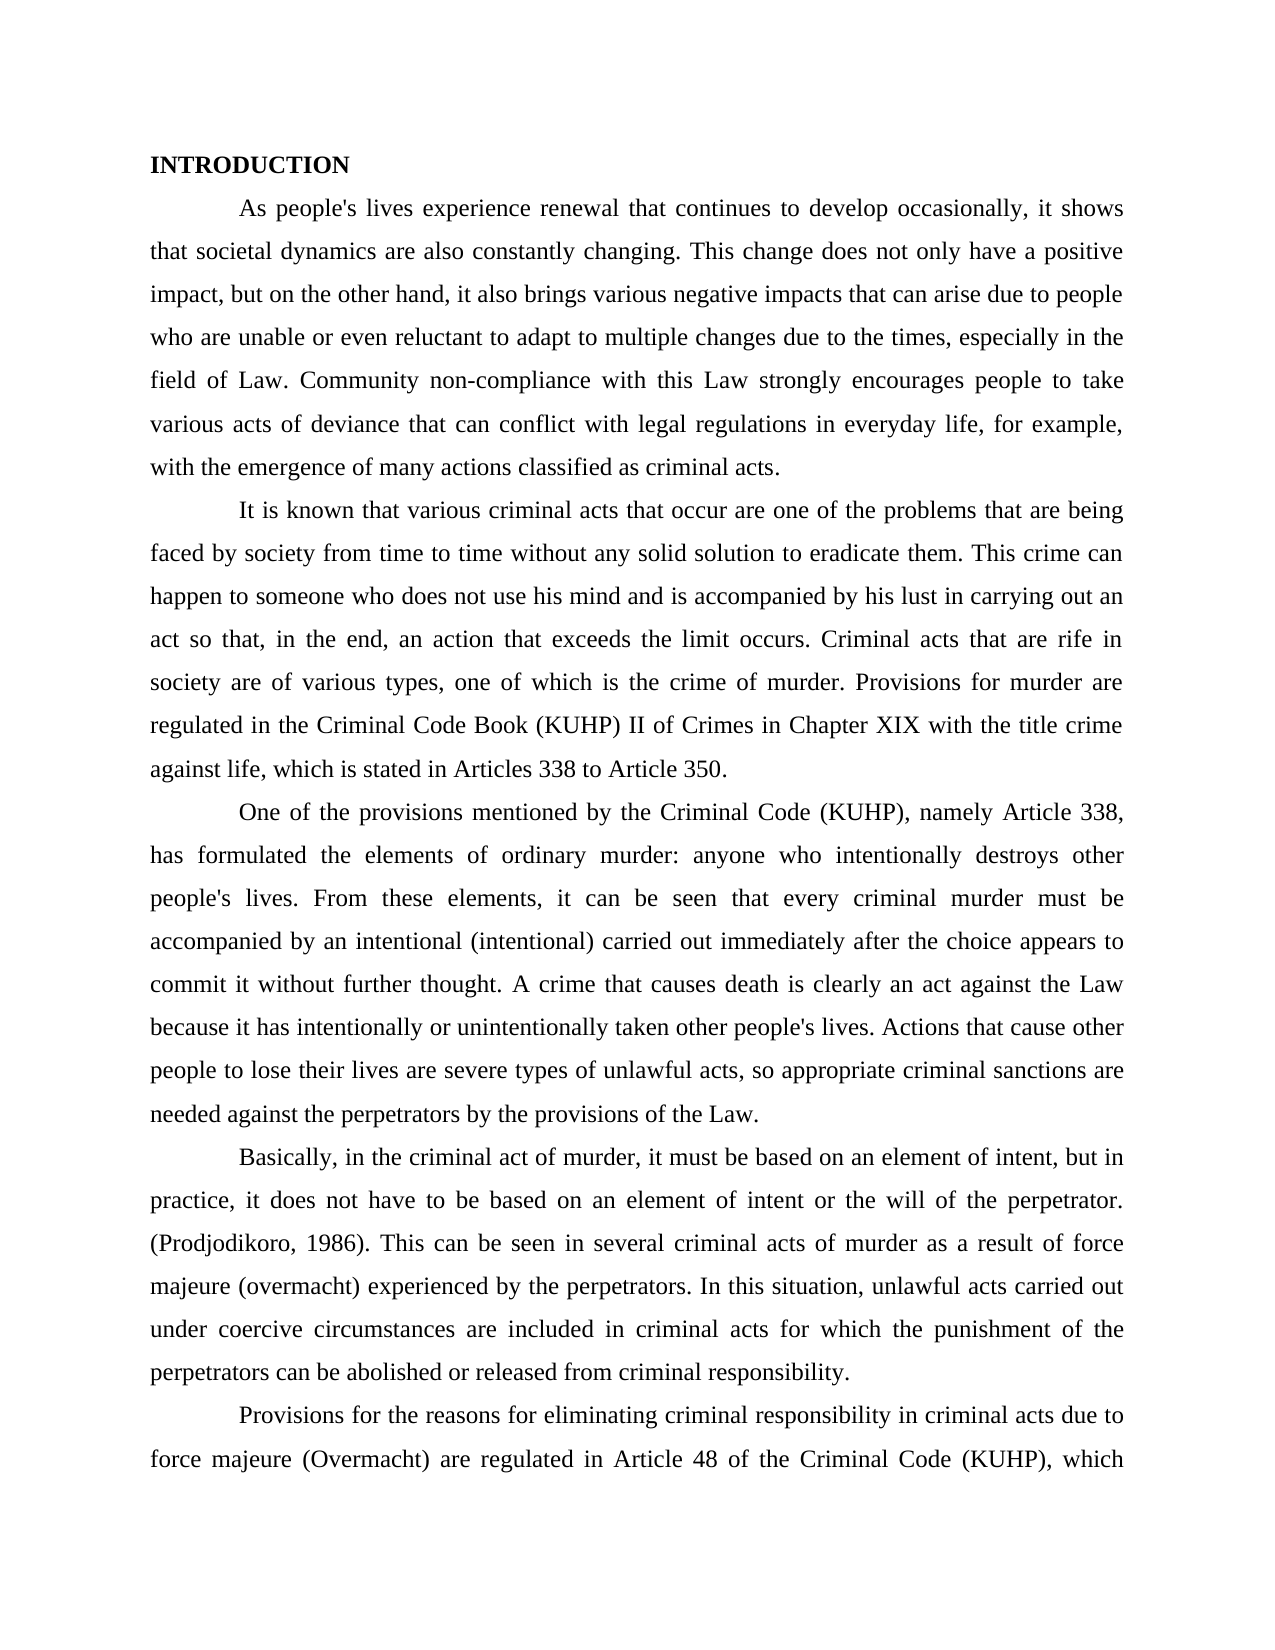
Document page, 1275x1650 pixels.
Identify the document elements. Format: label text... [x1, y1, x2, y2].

text It is known that various criminal acts that occur are one of the problems that are being faced by society from time to time without any solid solution to eradicate them. This crime can happen to someone who does not use his mind and is accompanied by his lust in carrying out an act so that, in the end, an action that exceeds the limit occurs. Criminal acts that are rife in society are of various types, one of which is the crime of murder. Provisions for murder are regulated in the Criminal Code Book (KUHP) II of Crimes in Chapter XIX with the title crime against life, which is stated in Articles 338 to Article 350. [150, 495, 1125, 782]
text INTRODUCTION [150, 150, 1125, 179]
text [150, 1401, 1125, 1472]
text Basically, in the criminal act of murder, it must be based on an element of intent, but in practice, it does not have to be based on an element of intent or the will of the perpetrator. (Prodjodikoro, 1986). This can be seen in several criminal acts of murder as a result of force majeure (overmacht) experienced by the perpetrators. In this situation, unlawful acts carried out under coercive circumstances are included in criminal acts for which the punishment of the perpetrators can be abolished or released from criminal responsibility. [150, 1142, 1125, 1386]
text One of the provisions mentioned by the Criminal Code (KUHP), namely Article 338, has formulated the elements of ordinary murder: anyone who intentionally destroys other people's lives. From these elements, it can be seen that every criminal murder must be accompanied by an intentional (intentional) carried out immediately after the choice appears to commit it without further thought. A crime that causes death is clearly an act against the Law because it has intentionally or unintentionally taken other people's lives. Actions that cause other people to lose their lives are severe types of unlawful acts, so appropriate criminal sanctions are needed against the perpetrators by the provisions of the Law. [150, 797, 1125, 1127]
text As people's lives experience renewal that continues to develop occasionally, it shows that societal dynamics are also constantly changing. This change does not only have a positive impact, but on the other hand, it also brings various negative impacts that can arise due to people who are unable or even reluctant to adapt to multiple changes due to the times, especially in the field of Law. Community non-compliance with this Law strongly encourages people to take various acts of deviance that can conflict with legal regulations in everyday life, for example, with the emergence of many actions classified as criminal acts. [150, 193, 1125, 481]
